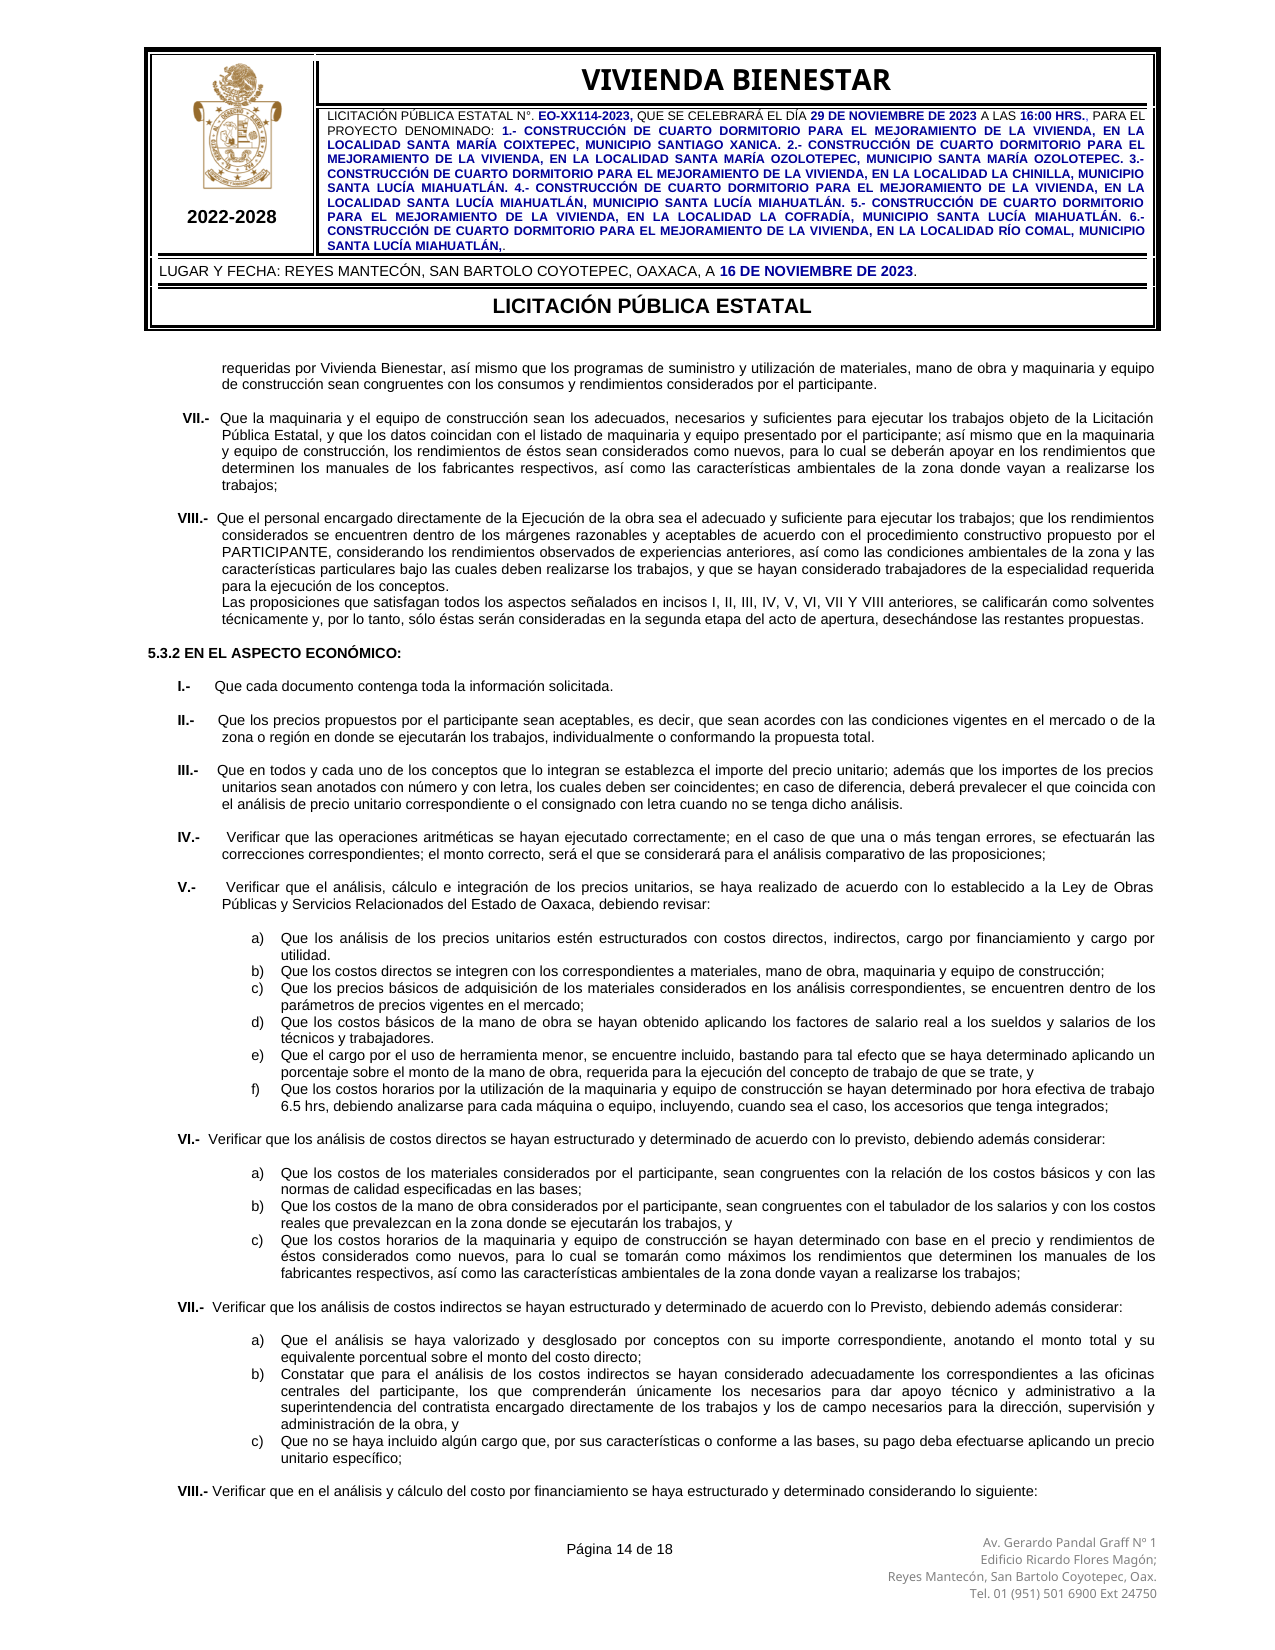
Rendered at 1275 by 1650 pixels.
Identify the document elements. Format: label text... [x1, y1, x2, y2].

list Que los costos horarios por la utilización de la maquinaria y equipo de construcción se hayan determinado por hora efectiva de trabajo 6.5 hrs, debiendo analizarse para cada máquina o equipo, incluyendo, cuando sea el caso, los accesorios que tenga integrados; [251, 1080, 1157, 1114]
text 5.3.2 EN EL ASPECTO ECONÓMICO: [148, 644, 1157, 661]
list Que los costos directos se integren con los correspondientes a materiales, mano de obra, maquinaria y equipo de construcción; [251, 963, 1157, 980]
text VII.- Que la maquinaria y el equipo de construcción sean los adecuados, necesarios y suficientes para ejecutar los trabajos objeto de la Licitación Pública Estatal, y que los datos coincidan con el listado de maquinaria y equipo presentado por el participante; así mismo que en la maquinaria y equipo de construcción, los rendimientos de éstos sean considerados como nuevos, para lo cual se deberán apoyar en los rendimientos que determinen los manuales de los fabricantes respectivos, así como las características ambientales de la zona donde vayan a realizarse los trabajos; [177, 409, 1157, 493]
text II.- Que los precios propuestos por el participante sean aceptables, es decir, que sean acordes con las condiciones vigentes en el mercado o de la zona o región en donde se ejecutarán los trabajos, individualmente o conformando la propuesta total. [177, 711, 1157, 745]
list Que los costos horarios de la maquinaria y equipo de construcción se hayan determinado con base en el precio y rendimientos de éstos considerados como nuevos, para lo cual se tomarán como máximos los rendimientos que determinen los manuales de los fabricantes respectivos, así como las características ambientales de la zona donde vayan a realizarse los trabajos; [251, 1231, 1157, 1282]
text VI.- Verificar que los análisis de costos directos se hayan estructurado y determinado de acuerdo con lo previsto, debiendo además considerar: [177, 1131, 1157, 1147]
text V.- Verificar que el análisis, cálculo e integración de los precios unitarios, se haya realizado de acuerdo con lo establecido a la Ley de Obras Públicas y Servicios Relacionados del Estado de Oaxaca, debiendo revisar: [177, 879, 1157, 913]
list Que los costos de la mano de obra considerados por el participante, sean congruentes con el tabulador de los salarios y con los costos reales que prevalezcan en la zona donde se ejecutarán los trabajos, y [251, 1198, 1157, 1231]
list Que los análisis de los precios unitarios estén estructurados con costos directos, indirectos, cargo por financiamiento y cargo por utilidad. [251, 929, 1157, 963]
text VII.- Verificar que los análisis de costos indirectos se hayan estructurado y determinado de acuerdo con lo Previsto, debiendo además considerar: [177, 1298, 1157, 1315]
picture [187, 59, 285, 188]
list Que los costos de los materiales considerados por el participante, sean congruentes con la relación de los costos básicos y con las normas de calidad especificadas en las bases; [251, 1164, 1157, 1198]
list Que los costos básicos de la mano de obra se hayan obtenido aplicando los factores de salario real a los sueldos y salarios de los técnicos y trabajadores. [251, 1013, 1157, 1047]
list Que el análisis se haya valorizado y desglosado por conceptos con su importe correspondiente, anotando el monto total y su equivalente porcentual sobre el monto del costo directo; [251, 1332, 1157, 1366]
list Que no se haya incluido algún cargo que, por sus características o conforme a las bases, su pago deba efectuarse aplicando un precio unitario específico; [251, 1433, 1157, 1466]
text IV.- Verificar que las operaciones aritméticas se hayan ejecutado correctamente; en el caso de que una o más tengan errores, se efectuarán las correcciones correspondientes; el monto correcto, será el que se considerará para el análisis comparativo de las proposiciones; [177, 829, 1157, 862]
list Constatar que para el análisis de los costos indirectos se hayan considerado adecuadamente los correspondientes a las oficinas centrales del participante, los que comprenderán únicamente los necesarios para dar apoyo técnico y administrativo a la superintendencia del contratista encargado directamente de los trabajos y los de campo necesarios para la dirección, supervisión y administración de la obra, y [251, 1366, 1157, 1433]
text VIII.- Verificar que en el análisis y cálculo del costo por financiamiento se haya estructurado y determinado considerando lo siguiente: [177, 1483, 1157, 1500]
list Que el cargo por el uso de herramienta menor, se encuentre incluido, bastando para tal efecto que se haya determinado aplicando un porcentaje sobre el monto de la mano de obra, requerida para la ejecución del concepto de trabajo de que se trate, y [251, 1047, 1157, 1080]
text VIII.- Que el personal encargado directamente de la Ejecución de la obra sea el adecuado y suficiente para ejecutar los trabajos; que los rendimientos considerados se encuentren dentro de los márgenes razonables y aceptables de acuerdo con el procedimiento constructivo propuesto por el PARTICIPANTE, considerando los rendimientos observados de experiencias anteriores, así como las condiciones ambientales de la zona y las características particulares bajo las cuales deben realizarse los trabajos, y que se hayan considerado trabajadores de la especialidad requerida para la ejecución de los conceptos. [177, 510, 1157, 594]
text I.- Que cada documento contenga toda la información solicitada. [177, 678, 1157, 695]
text Las proposiciones que satisfagan todos los aspectos señalados en incisos I, II, III, IV, V, VI, VII Y VIII anteriores, se calificarán como solventes técnicamente y, por lo tanto, sólo éstas serán consideradas en la segunda etapa del acto de apertura, desechándose las restantes propuestas. [222, 594, 1157, 628]
text III.- Que en todos y cada uno de los conceptos que lo integran se establezca el importe del precio unitario; además que los importes de los precios unitarios sean anotados con número y con letra, los cuales deben ser coincidentes; en caso de diferencia, deberá prevalecer el que coincida con el análisis de precio unitario correspondiente o el consignado con letra cuando no se tenga dicho análisis. [177, 762, 1157, 812]
list Que los precios básicos de adquisición de los materiales considerados en los análisis correspondientes, se encuentren dentro de los parámetros de precios vigentes en el mercado; [251, 980, 1157, 1013]
